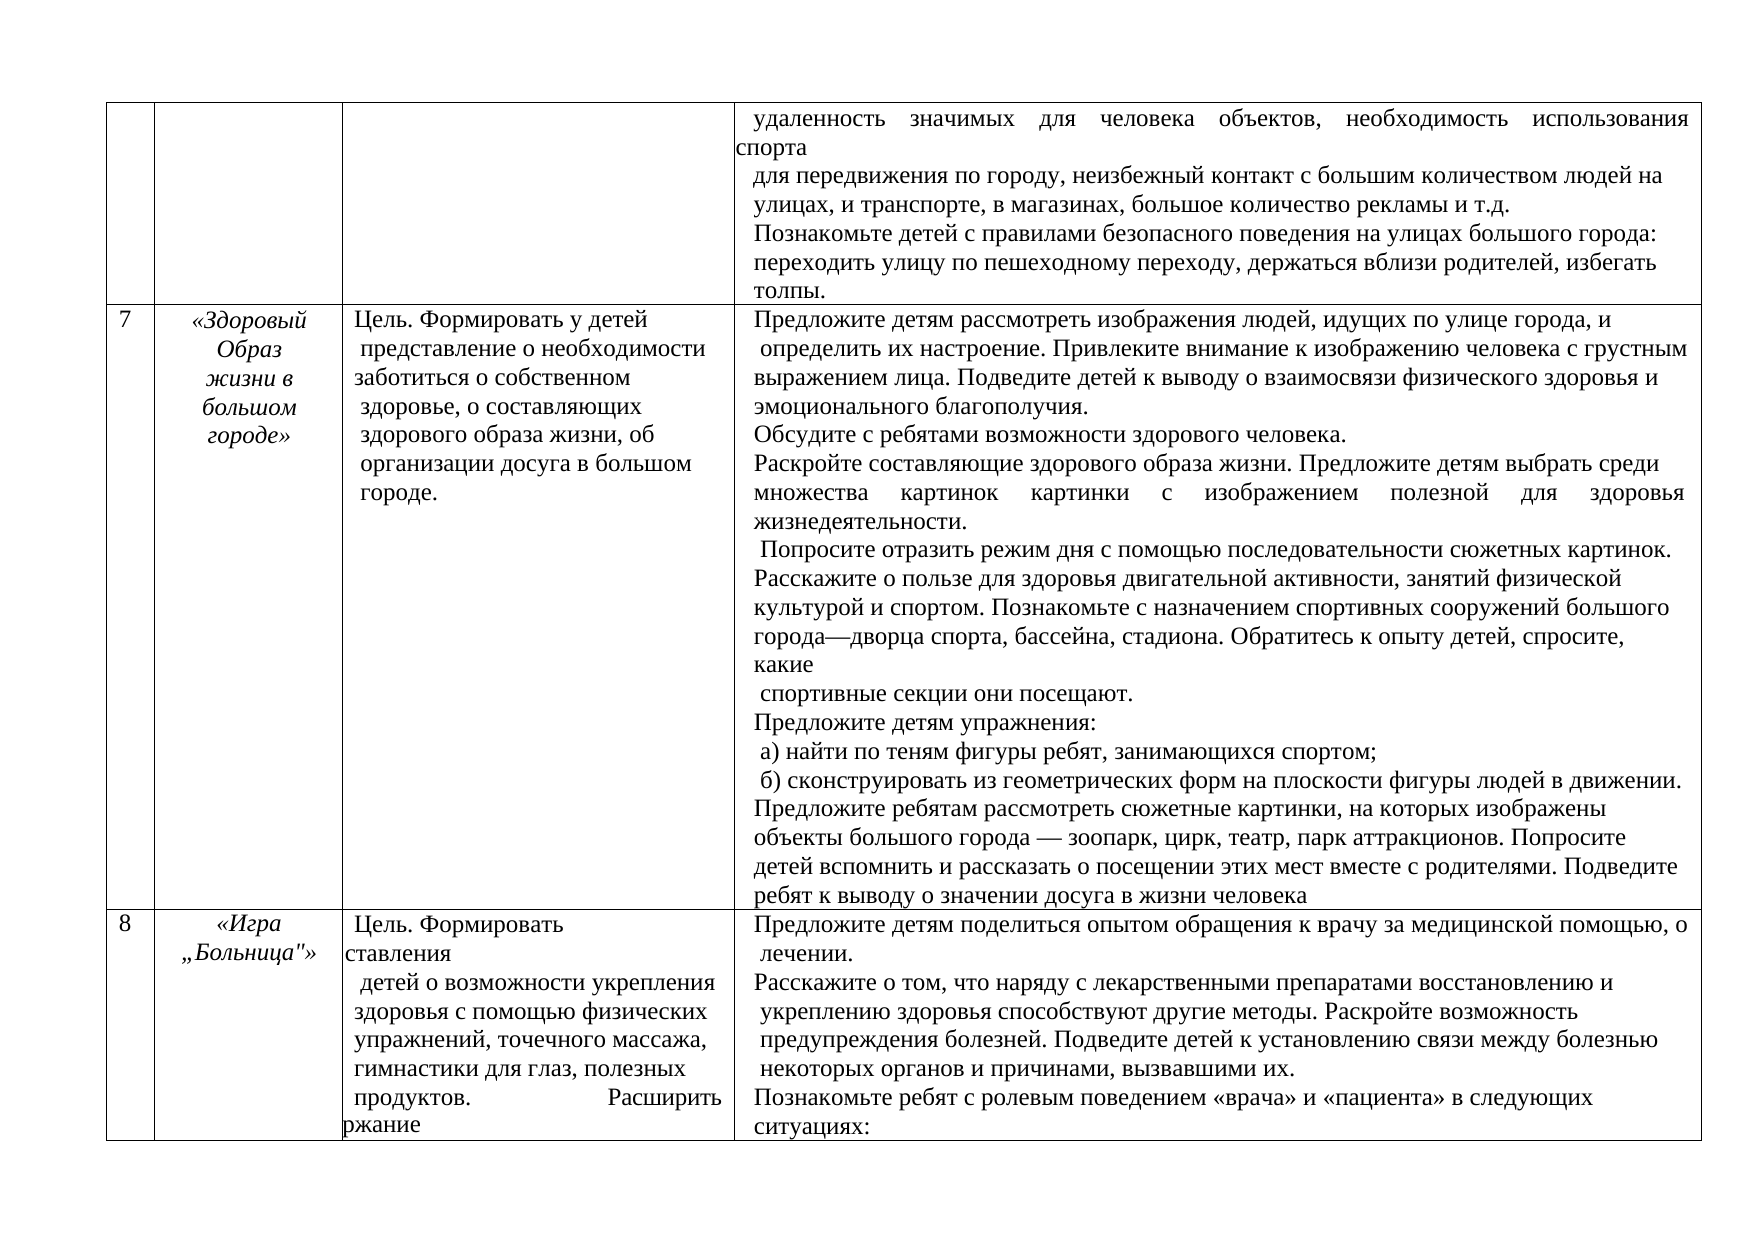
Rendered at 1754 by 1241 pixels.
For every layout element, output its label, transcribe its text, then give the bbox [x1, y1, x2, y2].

table_cell 7 [107, 305, 154, 908]
table_cell Предложите детям рассмотреть изображения людей, идущих по улице города, и определить их настроение. Привлеките внимание к изображению человека с грустным выражением лица. Подведите детей к выводу о взаимосвязи физического здоровья и эмоционального благополучия. Обсудите с ребятами возможности здорового человека. Раскройте составляющие здорового образа жизни. Предложите детям выбрать среди множества картинок картинки с изображением полезной для здоровья жизнедеятельности. Попросите отразить режим дня с помощью последовательности сюжетных картинок. Расскажите о пользе для здоровья двигательной активности, занятий физической культурой и спортом. Познакомьте с назначением спортивных сооружений большого города—дворца спорта, бассейна, стадиона. Обратитесь к опыту детей, спросите, какие спортивные секции они посещают. Предложите детям упражнения: а) найти по теням фигуры ребят, занимающихся спортом; б) сконструировать из геометрических форм на плоскости фигуры людей в движении. Предложите ребятам рассмотреть сюжетные картинки, на которых изображены объекты большого города — зоопарк, цирк, театр, парк аттракционов. Попросите детей вспомнить и рассказать о посещении этих мест вместе с родителями. Подведите ребят к выводу о значении досуга в жизни человека [735, 305, 1701, 908]
table_cell 8 [107, 910, 154, 1139]
table_header [343, 103, 734, 304]
table_header удаленность значимых для человека объектов, необходимость использования спорта для передвижения по городу, неизбежный контакт с большим количеством людей на улицах, и транспорте, в магазинах, большое количество рекламы и т.д. Познакомьте детей с правилами безопасного поведения на улицах большого города: переходить улицу по пешеходному переходу, держаться вблизи родителей, избегать толпы. [735, 103, 1701, 304]
table_cell Цель. Формировать у детей представление о необходимости заботиться о собственном здоровье, о составляющих здорового образа жизни, об организации досуга в большом городе. [343, 305, 734, 908]
table_cell «Здоровый Образ жизни в большом городе» [155, 305, 342, 908]
table_cell Цель. Формировать ставления детей о возможности укрепления здоровья с помощью физических упражнений, точечного массажа, гимнастики для глаз, полезных продуктов. Расширить ржание [343, 910, 734, 1139]
table_cell «Игра „Больница"» [155, 910, 342, 1139]
table_header [107, 103, 154, 304]
table_cell Предложите детям поделиться опытом обращения к врачу за медицинской помощью, о лечении. Расскажите о том, что наряду с лекарственными препаратами восстановлению и укреплению здоровья способствуют другие методы. Раскройте возможность предупреждения болезней. Подведите детей к установлению связи между болезнью некоторых органов и причинами, вызвавшими их. Познакомьте ребят с ролевым поведением «врача» и «пациента» в следующих ситуациях: [735, 910, 1701, 1139]
table_header [155, 103, 342, 304]
